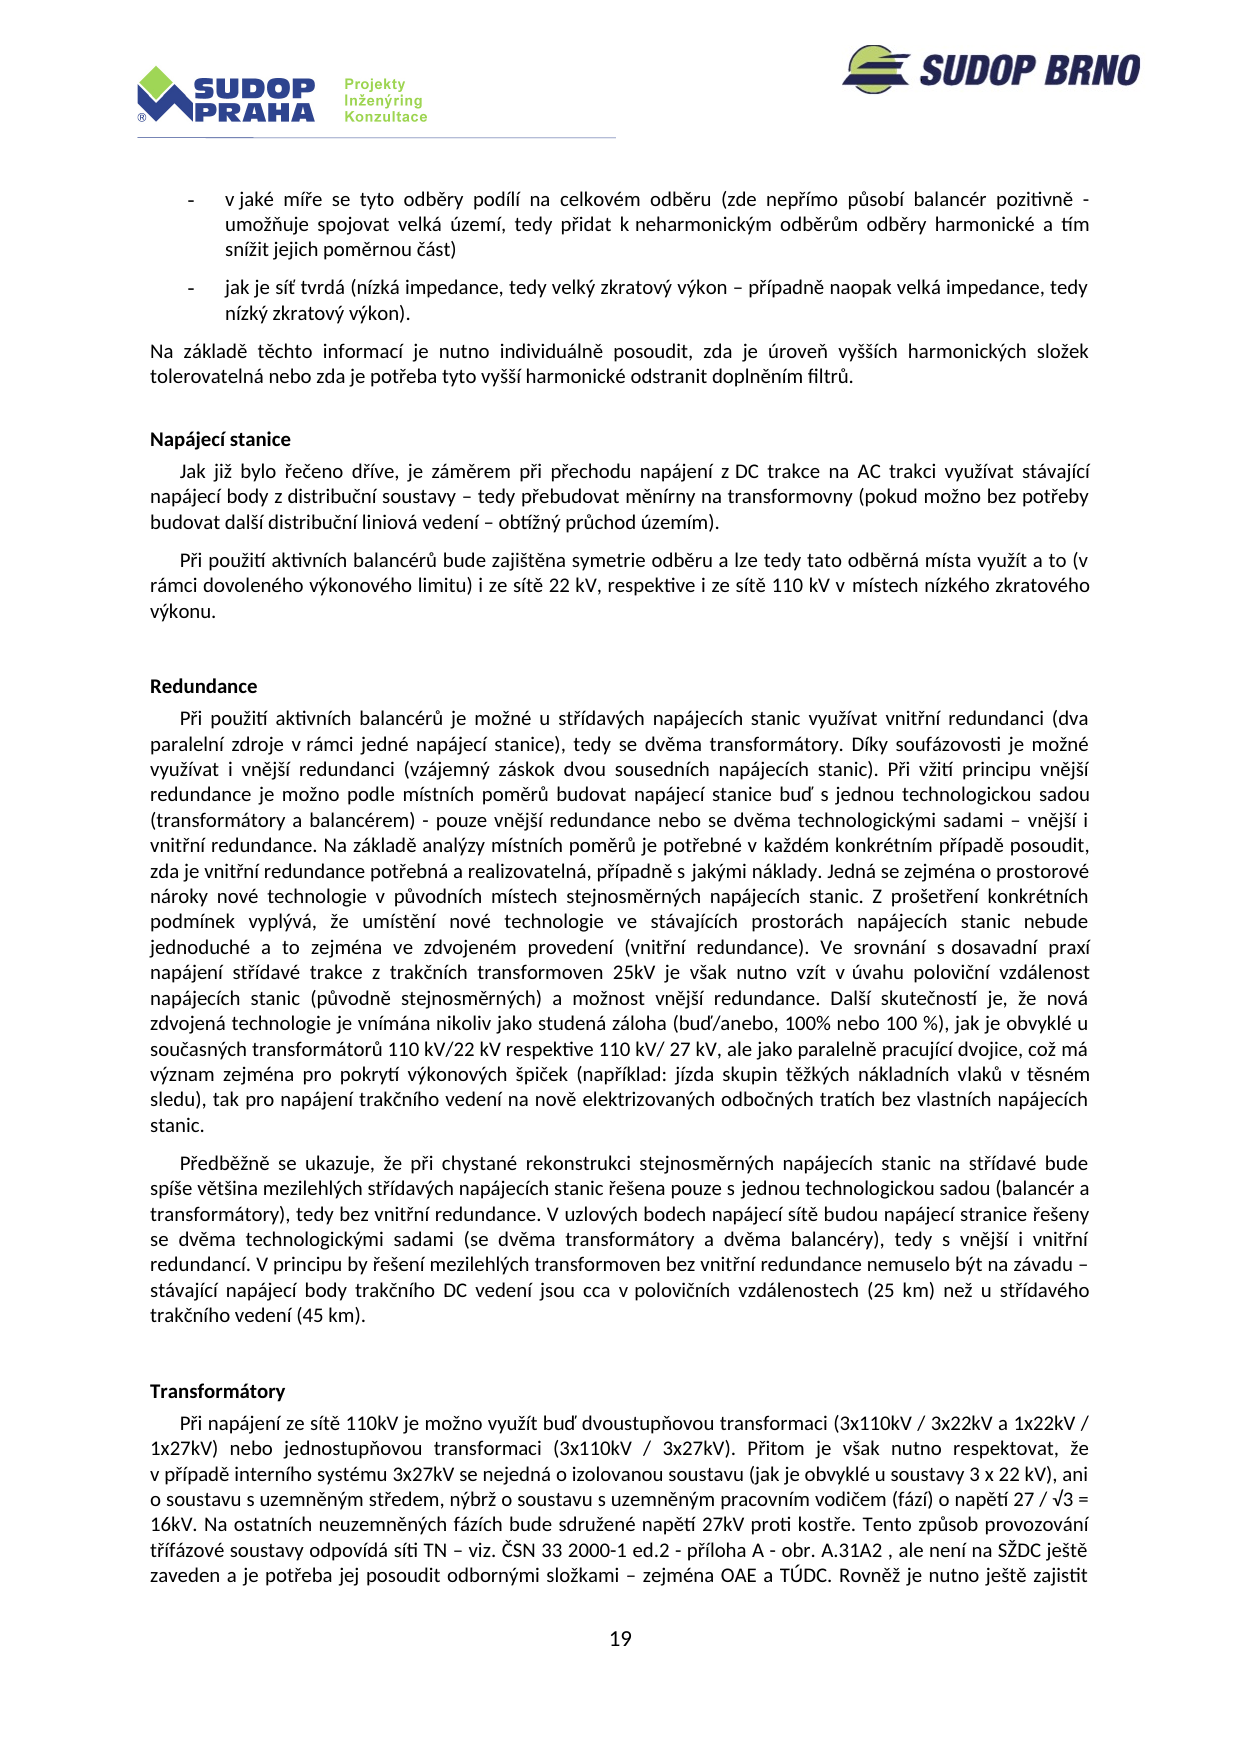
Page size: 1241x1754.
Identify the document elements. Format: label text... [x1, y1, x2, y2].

text Napájecí stanice [150, 427, 1090, 452]
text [150, 1410, 1090, 1588]
text Při použití aktivních balancérů je možné u střídavých napájecích stanic využívat vnitřní redundanci (dva paralelní zdroje v rámci jedné napájecí stanice), tedy se dvěma transformátory. Díky soufázovosti je možné využívat i vnější redundanci (vzájemný záskok dvou sousedních napájecích stanic). Při vžití principu vnější redundance je možno podle místních poměrů budovat napájecí stanice buď s jednou technologickou sadou (transformátory a balancérem) - pouze vnější redundance nebo se dvěma technologickými sadami – vnější i vnitřní redundance. Na základě analýzy místních poměrů je potřebné v každém konkrétním případě posoudit, zda je vnitřní redundance potřebná a realizovatelná, případně s jakými náklady. Jedná se zejména o prostorové nároky nové technologie v původních místech stejnosměrných napájecích stanic. Z prošetření konkrétních podmínek vyplývá, že umístění nové technologie ve stávajících prostorách napájecích stanic nebude jednoduché a to zejména ve zdvojeném provedení (vnitřní redundance). Ve srovnání s dosavadní praxí napájení střídavé trakce z trakčních transformoven 25kV je však nutno vzít v úvahu poloviční vzdálenost napájecích stanic (původně stejnosměrných) a možnost vnější redundance. Další skutečností je, že nová zdvojená technologie je vnímána nikoliv jako studená záloha (buď/anebo, 100% nebo 100 %), jak je obvyklé u současných transformátorů 110 kV/22 kV respektive 110 kV/ 27 kV, ale jako paralelně pracující dvojice, což má význam zejména pro pokrytí výkonových špiček (například: jízda skupin těžkých nákladních vlaků v těsném sledu), tak pro napájení trakčního vedení na nově elektrizovaných odbočných tratích bez vlastních napájecích stanic. [150, 705, 1090, 1137]
list jak je síť tvrdá (nízká impedance, tedy velký zkratový výkon – případně naopak velká impedance, tedy nízký zkratový výkon). [187, 274, 1090, 325]
list v jaké míře se tyto odběry podílí na celkovém odběru (zde nepřímo působí balancér pozitivně - umožňuje spojovat velká území, tedy přidat k neharmonickým odběrům odběry harmonické a tím snížit jejich poměrnou část) [187, 186, 1090, 262]
picture [841, 45, 1149, 96]
picture [137, 65, 435, 126]
text Jak již bylo řečeno dříve, je záměrem při přechodu napájení z DC trakce na AC trakci využívat stávající napájecí body z distribuční soustavy – tedy přebudovat měnírny na transformovny (pokud možno bez potřeby budovat další distribuční liniová vedení – obtížný průchod územím). [150, 458, 1090, 534]
text Na základě těchto informací je nutno individuálně posoudit, zda je úroveň vyšších harmonických složek tolerovatelná nebo zda je potřeba tyto vyšší harmonické odstranit doplněním filtrů. [150, 338, 1090, 389]
text Při použití aktivních balancérů bude zajištěna symetrie odběru a lze tedy tato odběrná místa využít a to (v rámci dovoleného výkonového limitu) i ze sítě 22 kV, respektive i ze sítě 110 kV v místech nízkého zkratového výkonu. [150, 547, 1090, 623]
text Předběžně se ukazuje, že při chystané rekonstrukci stejnosměrných napájecích stanic na střídavé bude spíše většina mezilehlých střídavých napájecích stanic řešena pouze s jednou technologickou sadou (balancér a transformátory), tedy bez vnitřní redundance. V uzlových bodech napájecí sítě budou napájecí stranice řešeny se dvěma technologickými sadami (se dvěma transformátory a dvěma balancéry), tedy s vnější i vnitřní redundancí. V principu by řešení mezilehlých transformoven bez vnitřní redundance nemuselo být na závadu – stávající napájecí body trakčního DC vedení jsou cca v polovičních vzdálenostech (25 km) než u střídavého trakčního vedení (45 km). [150, 1150, 1090, 1328]
text Transformátory [150, 1378, 1090, 1404]
text Redundance [150, 674, 1090, 699]
